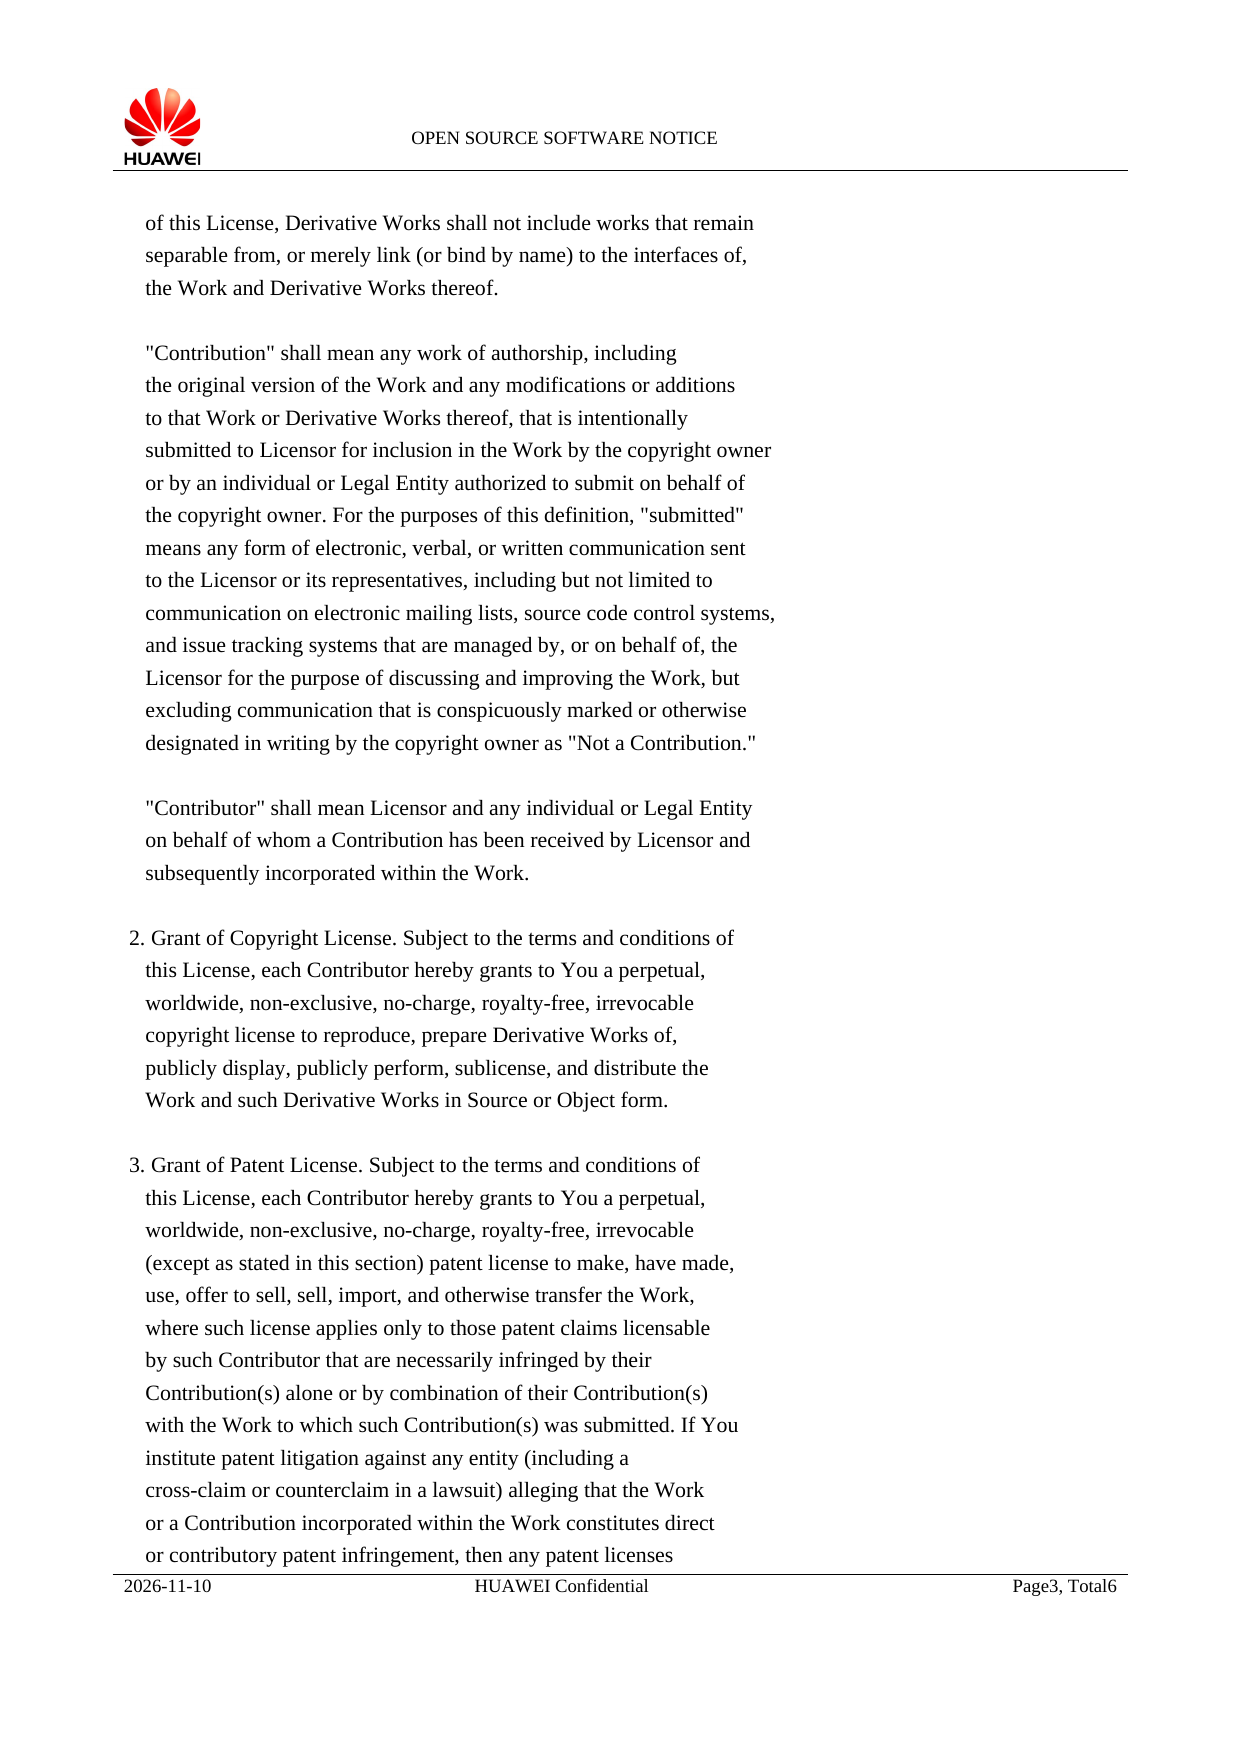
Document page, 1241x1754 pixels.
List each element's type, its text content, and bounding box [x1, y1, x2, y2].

picture [124, 88, 201, 165]
